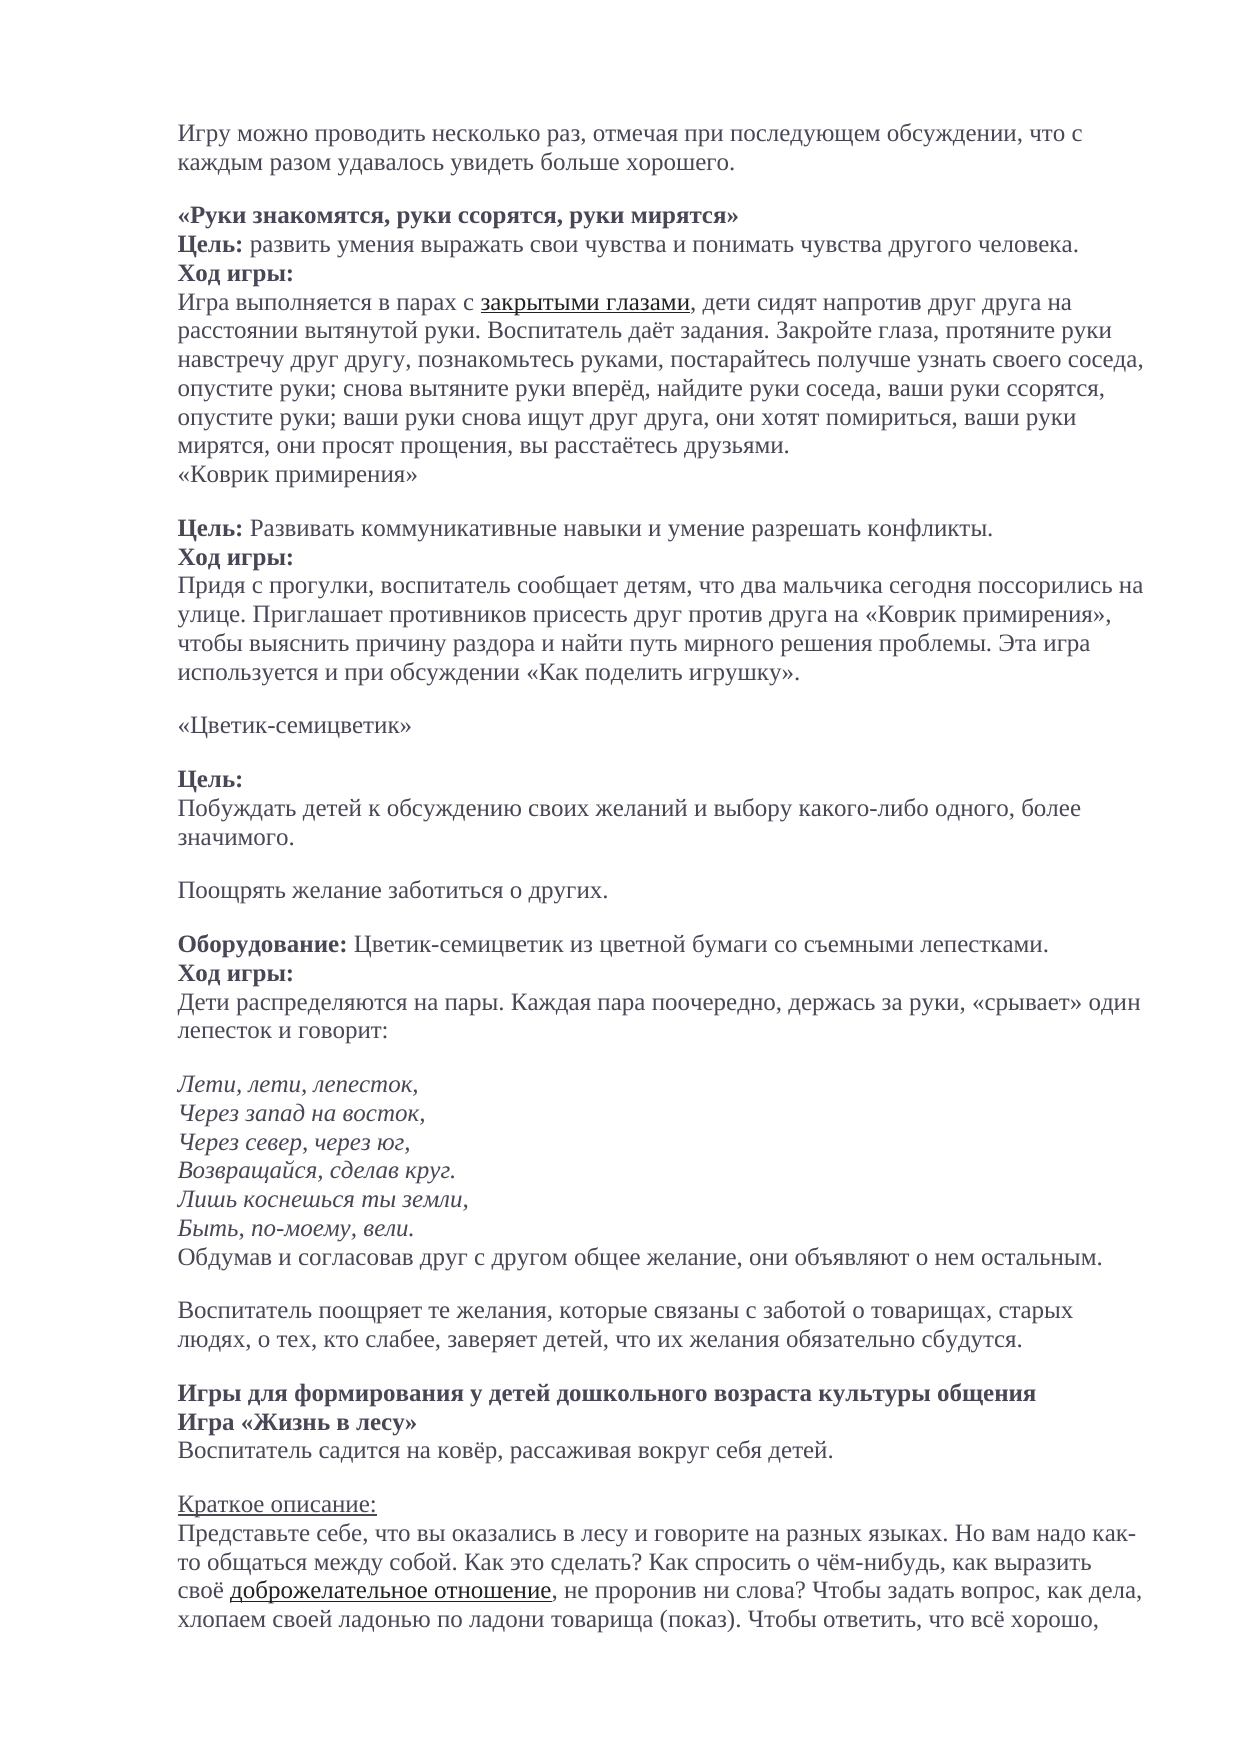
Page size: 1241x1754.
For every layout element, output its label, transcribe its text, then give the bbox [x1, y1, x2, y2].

text Обдумав и согласовав друг с другом общее желание, они объявляют о нем остальным. [177, 1242, 1152, 1271]
text Воспитатель садится на ковёр, рассаживая вокруг себя детей. [177, 1436, 1152, 1464]
text Игры для формирования у детей дошкольного возраста культуры общения [177, 1378, 1152, 1407]
text Цель: Развивать коммуникативные навыки и умение разрешать конфликты. [177, 513, 1152, 542]
text Через запад на восток, [177, 1098, 1152, 1127]
text Игра «Жизнь в лесу» [177, 1407, 1152, 1436]
text Воспитатель поощряет те желания, которые связаны с заботой о товарищах, старых людях, о тех, кто слабее, заверяет детей, что их желания обязательно сбудутся. [177, 1296, 1152, 1353]
text Лети, лети, лепесток, [177, 1069, 1152, 1098]
text «Цветик-семицветик» [177, 711, 1152, 739]
text Через север, через юг, [177, 1127, 1152, 1156]
text Ход игры: [177, 542, 1152, 571]
text Игру можно проводить несколько раз, отмечая при последующем обсуждении, что с каждым разом удавалось увидеть больше хорошего. [177, 118, 1152, 176]
text «Руки знакомятся, руки ссорятся, руки мирятся» [177, 201, 1152, 229]
text Цель: развить умения выражать свои чувства и понимать чувства другого человека. [177, 229, 1152, 258]
text Лишь коснешься ты земли, [177, 1184, 1152, 1213]
text Цель: [177, 764, 1152, 793]
text Придя с прогулки, воспитатель сообщает детям, что два мальчика сегодня поссорились на улице. Приглашает противников присесть друг против друга на «Коврик примирения», чтобы выяснить причину раздора и найти путь мирного решения проблемы. Эта игра используется и при обсуждении «Как поделить игрушку». [177, 571, 1152, 686]
text Краткое описание: [177, 1489, 1152, 1518]
text Возвращайся, сделав круг. [177, 1156, 1152, 1184]
text Поощрять желание заботиться о других. [177, 876, 1152, 904]
text Побуждать детей к обсуждению своих желаний и выбору какого-либо одного, более значимого. [177, 793, 1152, 851]
text Игра выполняется в парах с закрытыми глазами, дети сидят напротив друг друга на расстоянии вытянутой руки. Воспитатель даёт задания. Закройте глаза, протяните руки навстречу друг другу, познакомьтесь руками, постарайтесь получше узнать своего соседа, опустите руки; снова вытяните руки вперёд, найдите руки соседа, ваши руки ссорятся, опустите руки; ваши руки снова ищут друг друга, они хотят помириться, ваши руки мирятся, они просят прощения, вы расстаётесь друзьями. [177, 287, 1152, 459]
text Дети распределяются на пары. Каждая пара поочередно, держась за руки, «срывает» один лепесток и говорит: [177, 987, 1152, 1044]
text «Коврик примирения» [177, 459, 1152, 488]
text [177, 1518, 1152, 1633]
text Ход игры: [177, 958, 1152, 987]
text Оборудование: Цветик-семицветик из цветной бумаги со съемными лепестками. [177, 929, 1152, 958]
text Быть, по-моему, вели. [177, 1213, 1152, 1242]
text Ход игры: [177, 258, 1152, 287]
